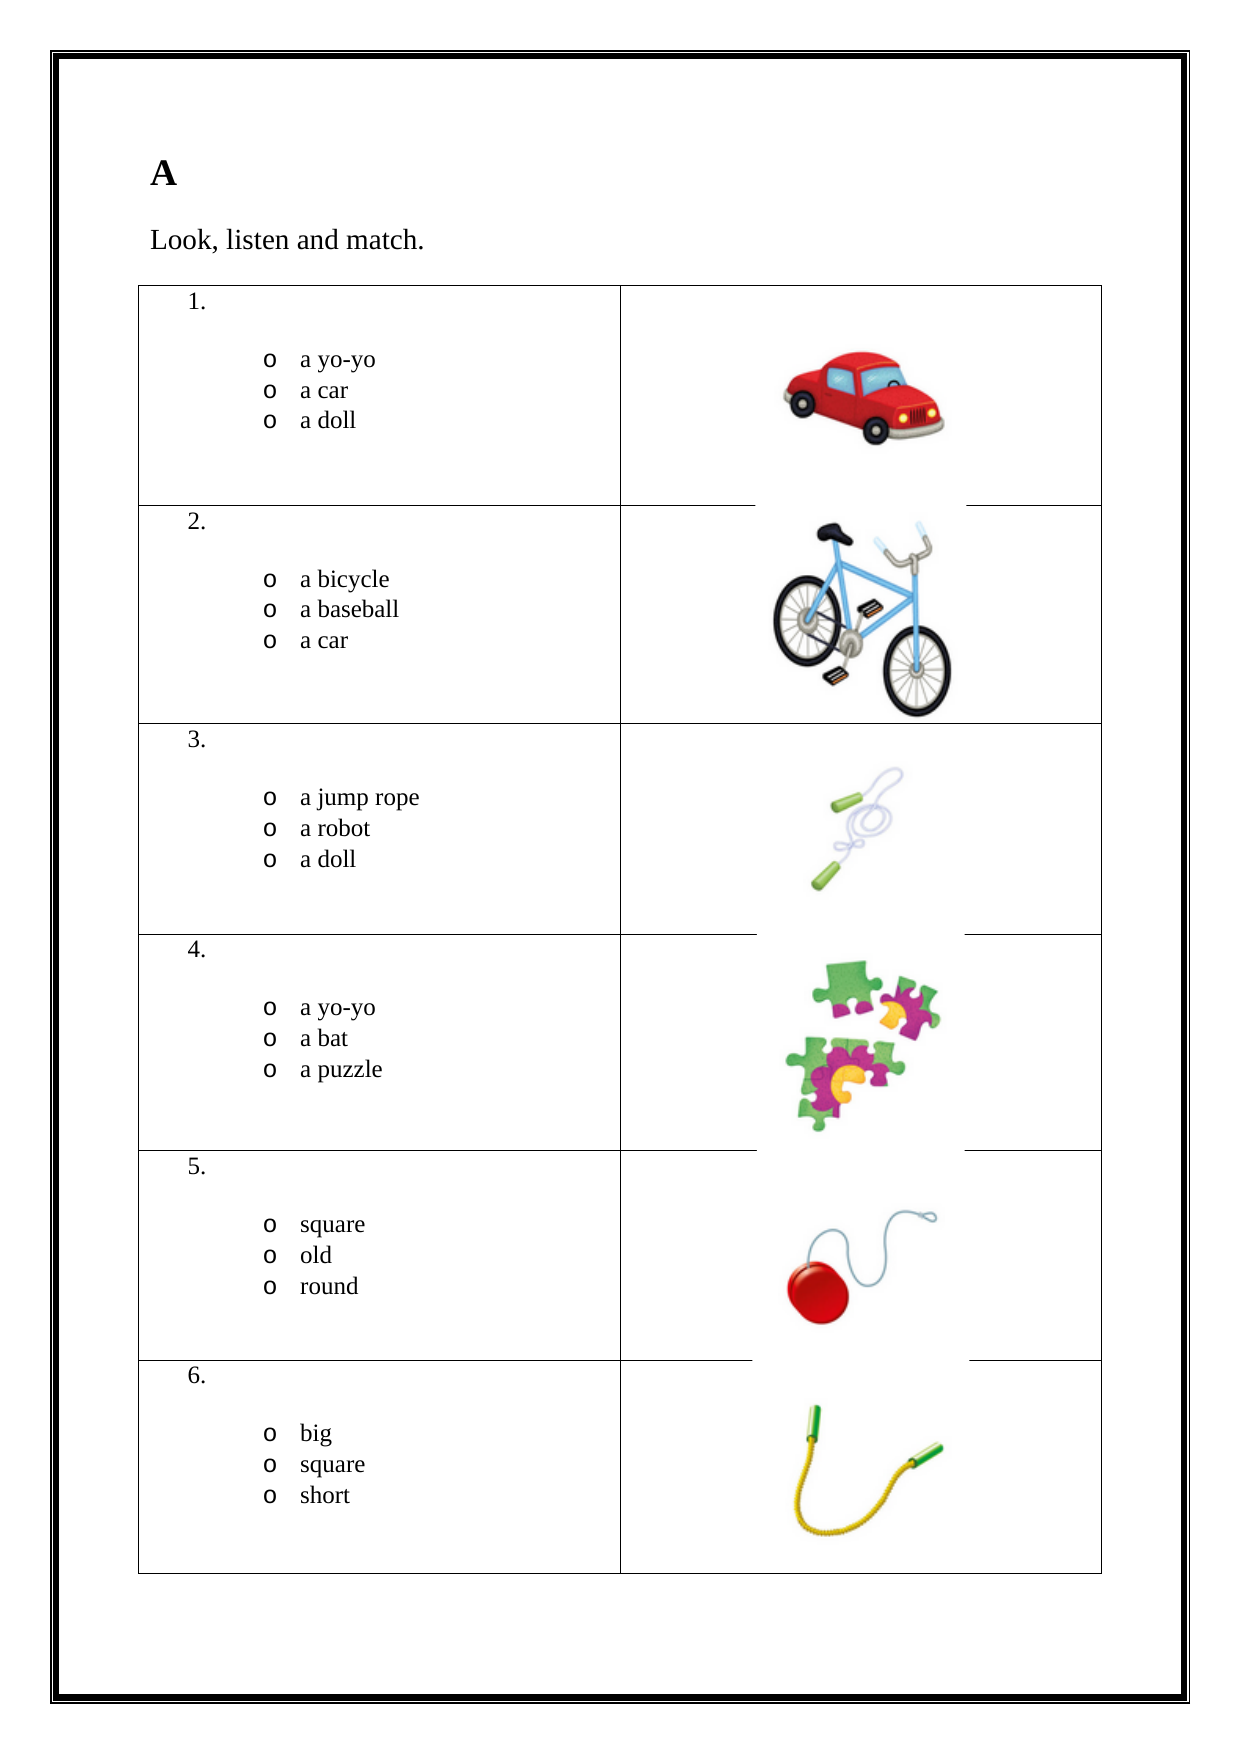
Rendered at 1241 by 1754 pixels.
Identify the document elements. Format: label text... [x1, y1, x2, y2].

table_header a yo-yo a car a doll [139, 286, 620, 505]
table_cell [967, 506, 1101, 723]
table_cell [967, 724, 1101, 933]
table_header [621, 286, 752, 505]
text Look, listen and match. [150, 222, 1090, 256]
table_header [970, 286, 1101, 505]
picture [752, 1156, 970, 1355]
table_cell [621, 935, 756, 1150]
table_cell square old round [139, 1151, 620, 1359]
picture [752, 286, 970, 723]
table_cell [621, 724, 755, 933]
table_cell [970, 1361, 1101, 1573]
table_cell [621, 506, 755, 723]
table_cell a yo-yo a bat a puzzle [139, 935, 620, 1150]
table_cell big square short [139, 1361, 620, 1573]
table_cell [621, 1151, 1101, 1359]
table_cell [621, 1361, 752, 1573]
text A [150, 150, 1090, 193]
picture [755, 724, 967, 1151]
table_cell [965, 935, 1101, 1150]
table_cell a jump rope a robot a doll [139, 724, 620, 933]
picture [752, 1360, 970, 1573]
table_cell a bicycle a baseball a car [139, 506, 620, 723]
